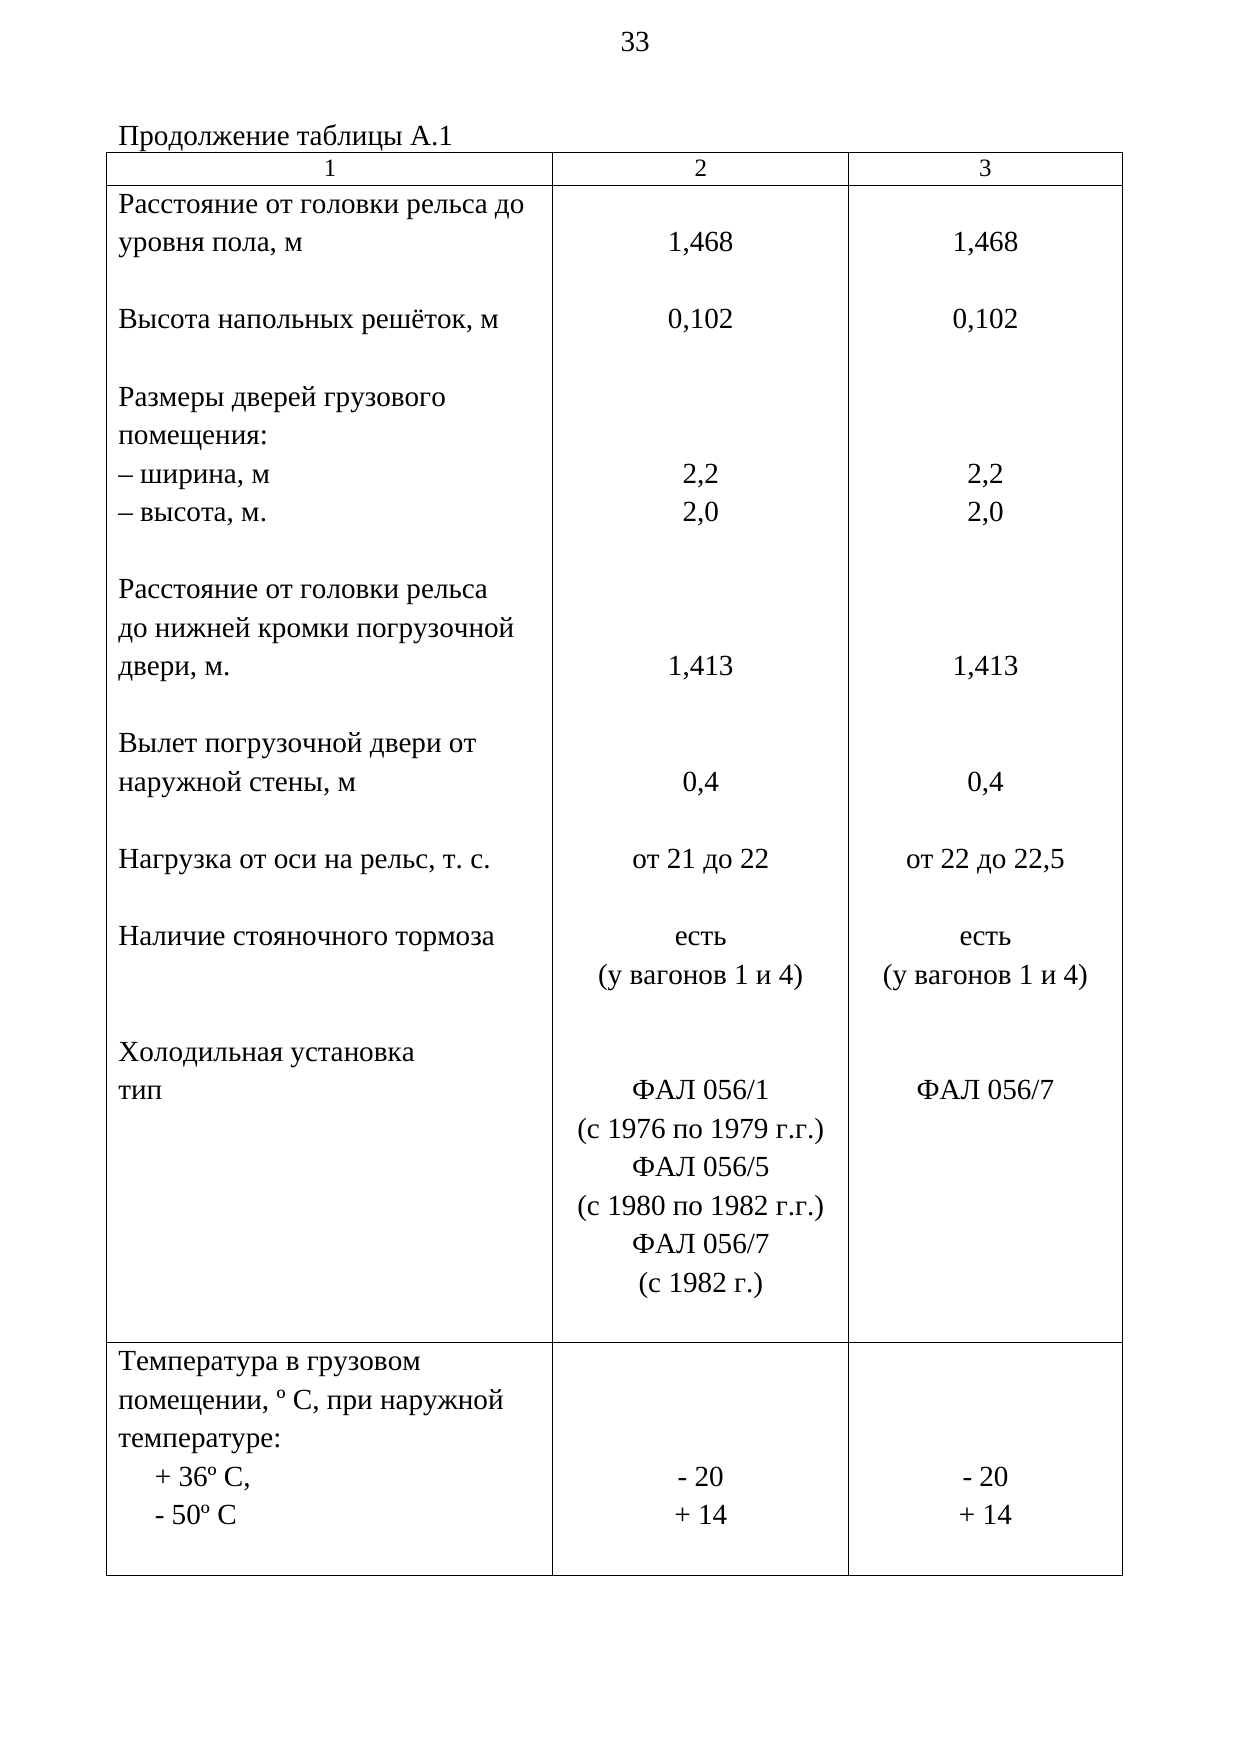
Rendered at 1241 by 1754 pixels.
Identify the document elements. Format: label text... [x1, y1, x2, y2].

table_cell - 20 + 14 [553, 1343, 848, 1574]
table_cell 1,468 0,102 2,2 2,0 1,413 0,4 от 22 до 22,5 есть (у вагонов 1 и 4) ФАЛ 056/7 [849, 186, 1122, 1342]
table_cell Температура в грузовом помещении, º С, при наружной температуре: + 36º С, - 50º С [107, 1343, 552, 1574]
text Продолжение таблицы А.1 [118, 118, 1152, 152]
table_cell 1,468 0,102 2,2 2,0 1,413 0,4 от 21 до 22 есть (у вагонов 1 и 4) ФАЛ 056/1 (с 1976 по .г.) ФАЛ 056/5 (с 1980 по .г.) ФАЛ 056/7 (с .) [553, 186, 848, 1342]
table_cell Расстояние от головки рельса до уровня пола, м Высота напольных решёток, м Размеры дверей грузового помещения: – ширина, м – высота, м. Расстояние от головки рельса до нижней кромки погрузочной двери, м. Вылет погрузочной двери от наружной стены, м Нагрузка от оси на рельс, т. с. Наличие стояночного тормоза Холодильная установка тип [107, 186, 552, 1342]
table_header 2 [553, 153, 848, 185]
table_header 1 [107, 153, 552, 185]
table_header 3 [849, 153, 1122, 185]
table_cell - 20 + 14 [849, 1343, 1122, 1574]
